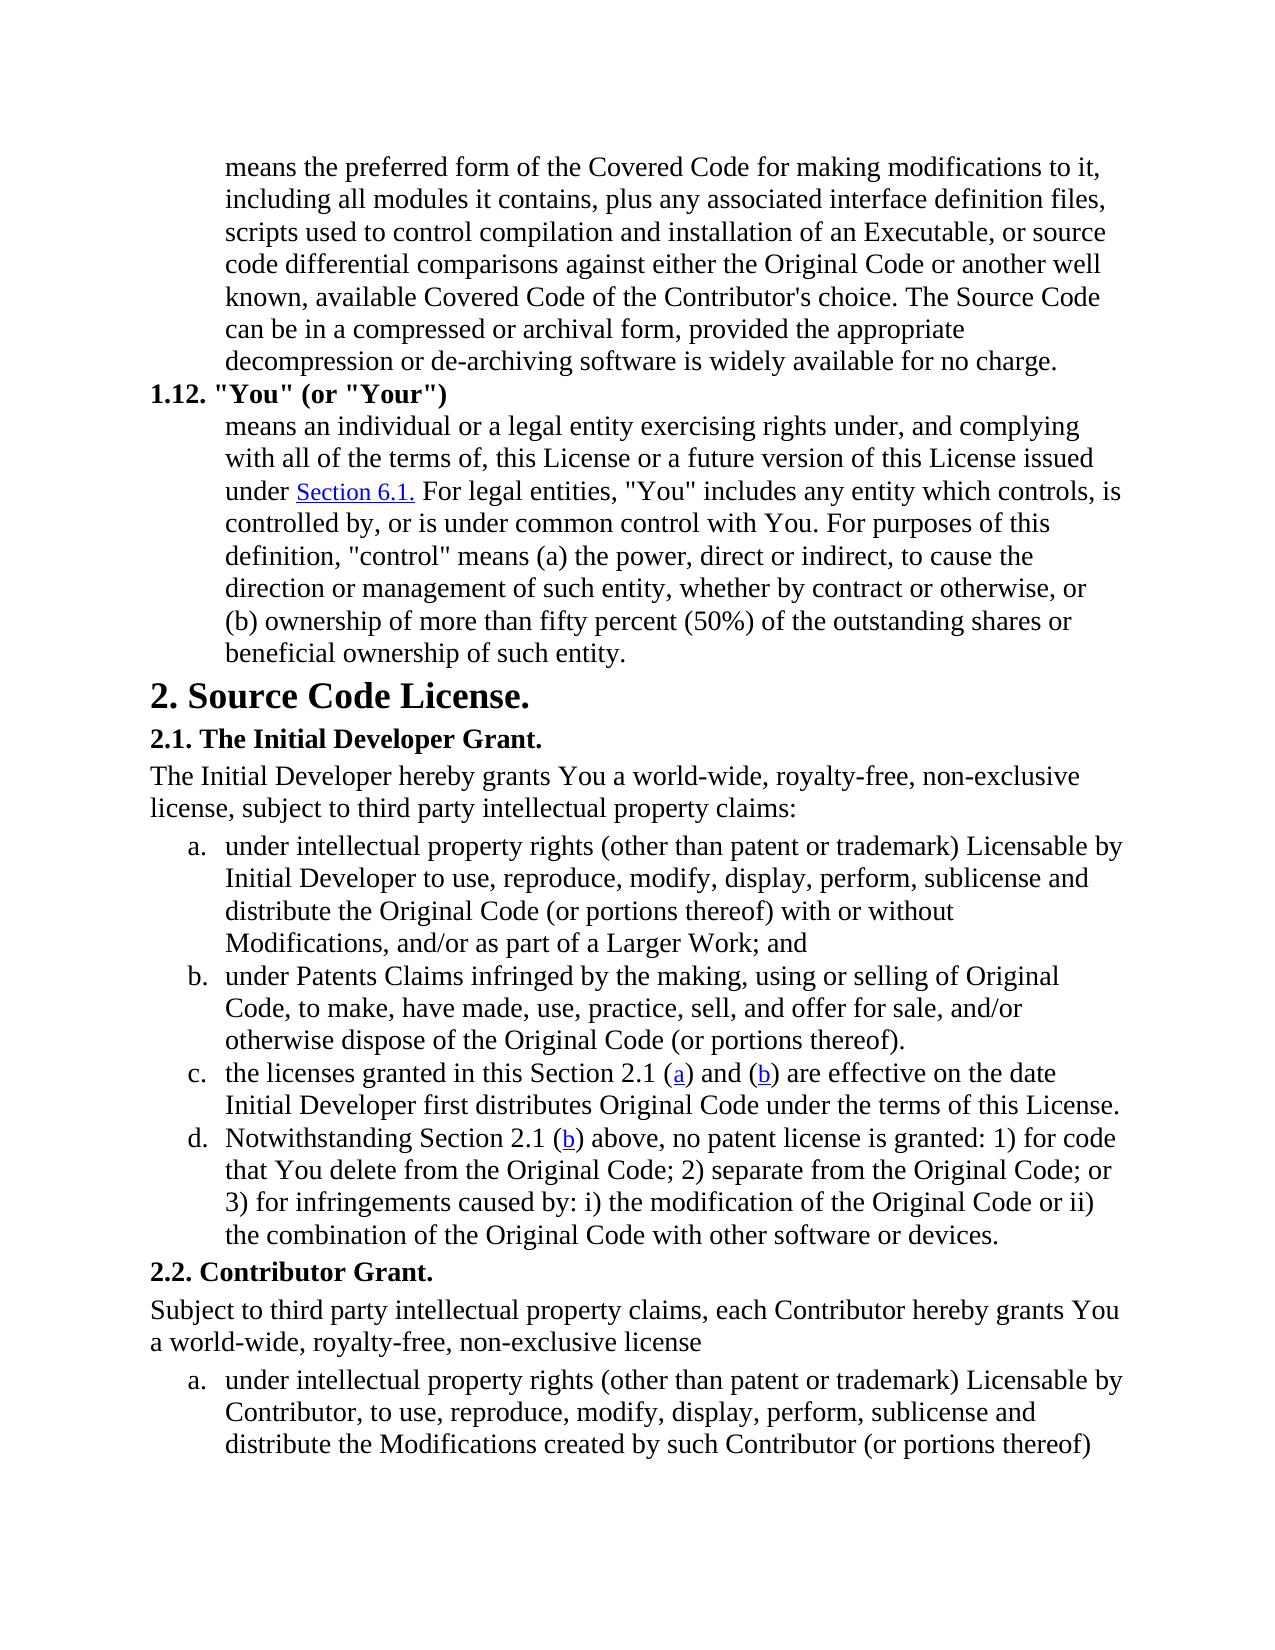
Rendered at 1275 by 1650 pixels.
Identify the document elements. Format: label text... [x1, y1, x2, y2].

text 2. Source Code License. [150, 673, 1125, 717]
text 2.1. The Initial Developer Grant. [150, 722, 1125, 754]
list Notwithstanding Section 2.1 (b) above, no patent license is granted: 1) for code that You delete from the Original Code; 2) separate from the Original Code; or 3) for infringements caused by: i) the modification of the Original Code or ii) the combination of the Original Code with other software or devices. [187, 1121, 1125, 1250]
text The Initial Developer hereby grants You a world-wide, royalty-free, non-exclusive license, subject to third party intellectual property claims: [150, 759, 1125, 824]
text 2.2. Contributor Grant. [150, 1255, 1125, 1288]
list under intellectual property rights (other than patent or trademark) Licensable by Initial Developer to use, reproduce, modify, display, perform, sublicense and distribute the Original Code (or portions thereof) with or without Modifications, and/or as part of a Larger Work; and [187, 829, 1125, 959]
text 1.12. "You" (or "Your") [150, 377, 1125, 409]
text means an individual or a legal entity exercising rights under, and complying with all of the terms of, this License or a future version of this License issued under Section 6.1. For legal entities, "You" includes any entity which controls, is controlled by, or is under common control with You. For purposes of this definition, "control" means (a) the power, direct or indirect, to cause the direction or management of such entity, whether by contract or otherwise, or (b) ownership of more than fifty percent (50%) of the outstanding shares or beneficial ownership of such entity. [225, 409, 1125, 668]
text means the preferred form of the Covered Code for making modifications to it, including all modules it contains, plus any associated interface definition files, scripts used to control compilation and installation of an Executable, or source code differential comparisons against either the Original Code or another well known, available Covered Code of the Contributor's choice. The Source Code can be in a compressed or archival form, provided the appropriate decompression or de-archiving software is widely available for no charge. [225, 150, 1125, 377]
text Subject to third party intellectual property claims, each Contributor hereby grants You a world-wide, royalty-free, non-exclusive license [150, 1293, 1125, 1358]
list under Patents Claims infringed by the making, using or selling of Original Code, to make, have made, use, practice, sell, and offer for sale, and/or otherwise dispose of the Original Code (or portions thereof). [187, 959, 1125, 1056]
list the licenses granted in this Section 2.1 (a) and (b) are effective on the date Initial Developer first distributes Original Code under the terms of this License. [187, 1056, 1125, 1121]
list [187, 1363, 1125, 1460]
